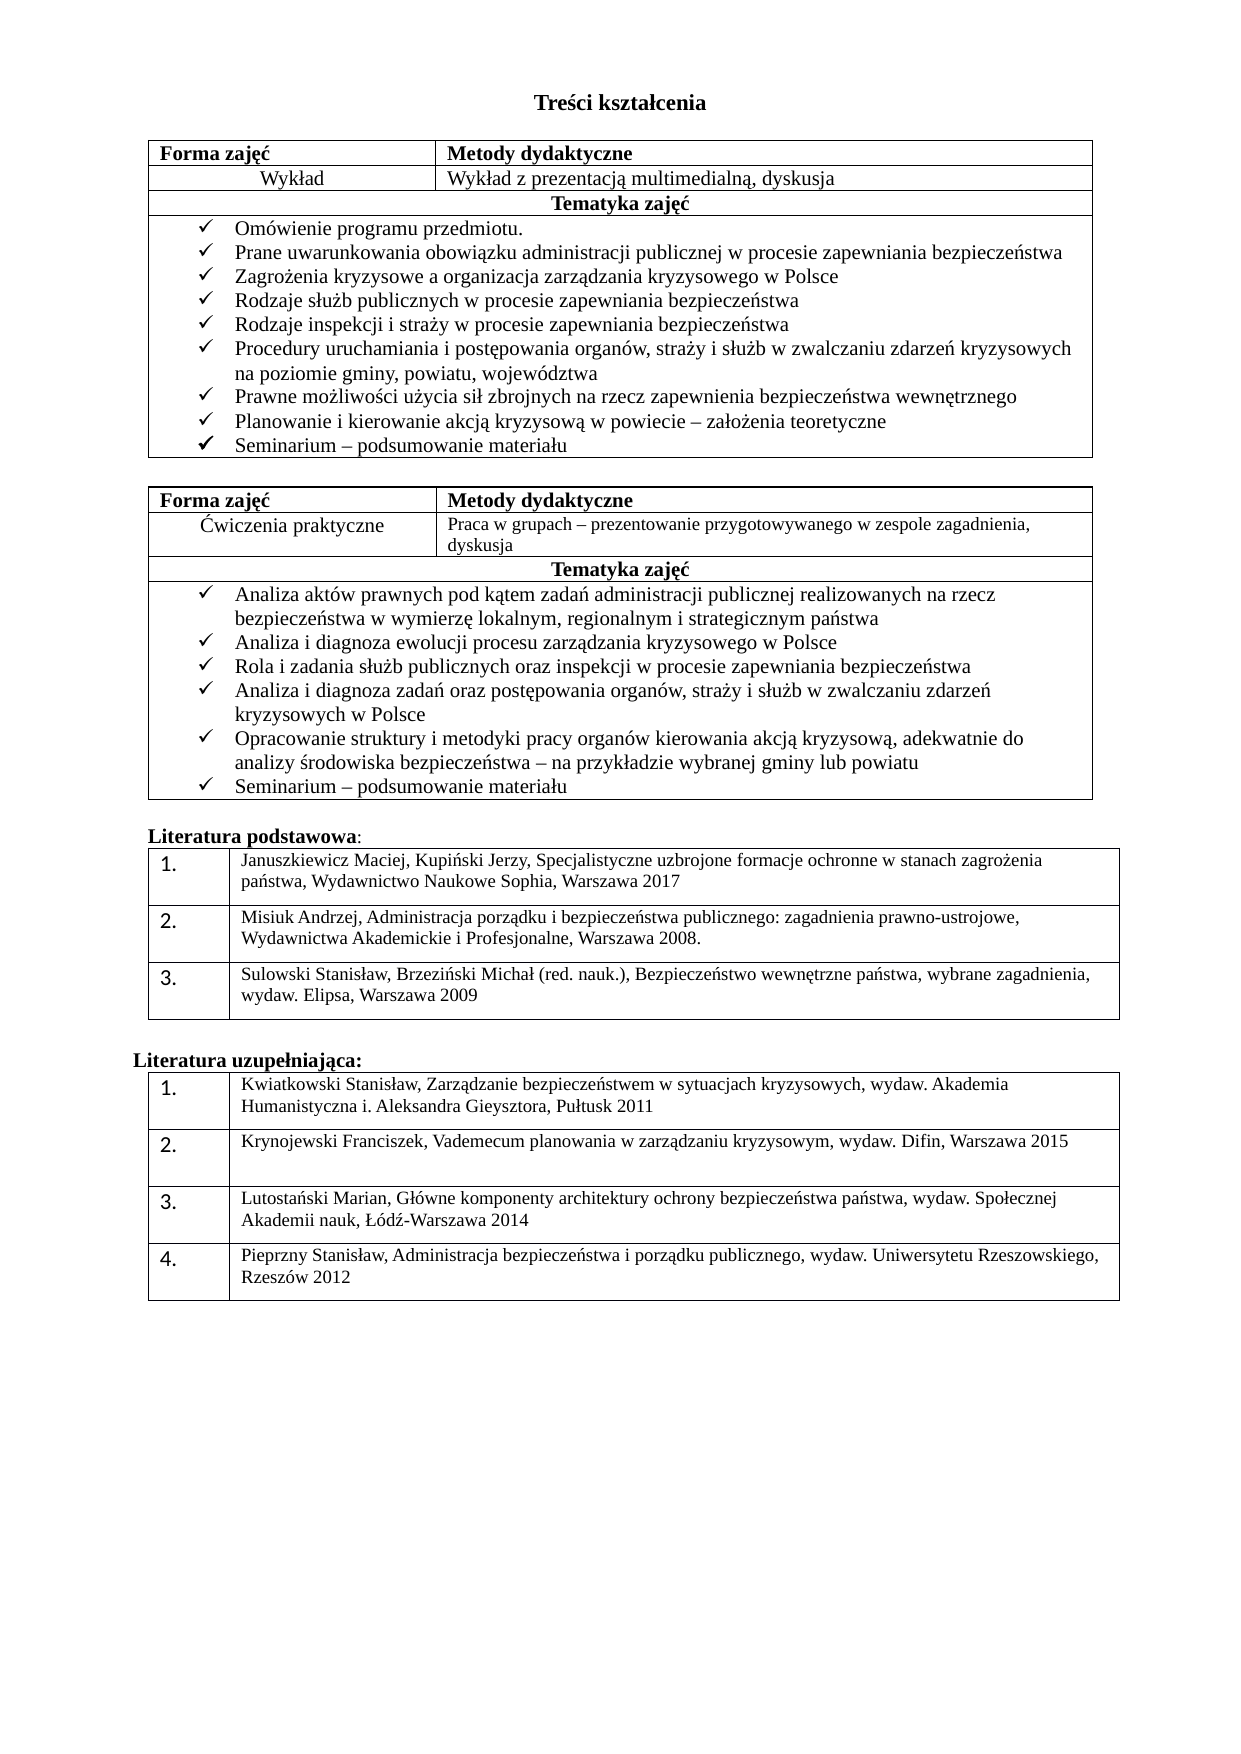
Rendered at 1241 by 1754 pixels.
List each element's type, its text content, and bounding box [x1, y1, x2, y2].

table_header Kwiatkowski Stanisław, Zarządzanie bezpieczeństwem w sytuacjach kryzysowych, wydaw. Akademia Humanistyczna i. Aleksandra Gieysztora, Pułtusk 2011 [230, 1073, 1119, 1129]
table_header Forma zajęć [149, 488, 436, 512]
table_cell Tematyka zajęć [149, 191, 1092, 215]
text Treści kształcenia [148, 89, 1092, 115]
text Literatura podstawowa: [148, 823, 1092, 848]
table_cell [149, 1187, 229, 1243]
table_cell Lutostański Marian, Główne komponenty architektury ochrony bezpieczeństwa państwa, wydaw. Społecznej Akademii nauk, Łódź-Warszawa 2014 [230, 1187, 1119, 1243]
table_cell [149, 906, 229, 962]
table_cell Omówienie programu przedmiotu. Prane uwarunkowania obowiązku administracji publicznej w procesie zapewniania bezpieczeństwa Zagrożenia kryzysowe a organizacja zarządzania kryzysowego w Polsce Rodzaje służb publicznych w procesie zapewniania bezpieczeństwa Rodzaje inspekcji i straży w procesie zapewniania bezpieczeństwa Procedury uruchamiania i postępowania organów, straży i służb w zwalczaniu zdarzeń kryzysowych na poziomie gminy, powiatu, województwa Prawne możliwości użycia sił zbrojnych na rzecz zapewnienia bezpieczeństwa wewnętrznego Planowanie i kierowanie akcją kryzysową w powiecie – założenia teoretyczne Seminarium – podsumowanie materiału [149, 216, 1092, 457]
table_header Metody dydaktyczne [437, 488, 1092, 512]
table_header Januszkiewicz Maciej, Kupiński Jerzy, Specjalistyczne uzbrojone formacje ochronne w stanach zagrożenia państwa, Wydawnictwo Naukowe Sophia, Warszawa 2017 [230, 849, 1119, 905]
table_cell Wykład [149, 166, 435, 190]
table_cell Wykład z prezentacją multimedialną, dyskusja [436, 166, 1092, 190]
text Literatura uzupełniająca: [133, 1048, 1092, 1072]
table_cell Praca w grupach – prezentowanie przygotowywanego w zespole zagadnienia, dyskusja [437, 513, 1092, 556]
table_cell [149, 963, 229, 1019]
table_cell Tematyka zajęć [149, 557, 1092, 581]
table_cell Krynojewski Franciszek, Vademecum planowania w zarządzaniu kryzysowym, wydaw. Difin, Warszawa 2015 [230, 1130, 1119, 1186]
table_header [149, 849, 229, 905]
table_header Metody dydaktyczne [436, 141, 1092, 165]
table_header [149, 1073, 229, 1129]
table_cell [149, 1130, 229, 1186]
table_cell [149, 1244, 229, 1300]
table_cell Pieprzny Stanisław, Administracja bezpieczeństwa i porządku publicznego, wydaw. Uniwersytetu Rzeszowskiego, Rzeszów 2012 [230, 1244, 1119, 1300]
table_cell Ćwiczenia praktyczne [149, 513, 436, 556]
table_cell Misiuk Andrzej, Administracja porządku i bezpieczeństwa publicznego: zagadnienia prawno-ustrojowe, Wydawnictwa Akademickie i Profesjonalne, Warszawa 2008. [230, 906, 1119, 962]
table_header Forma zajęć [149, 141, 435, 165]
table_cell Analiza aktów prawnych pod kątem zadań administracji publicznej realizowanych na rzecz bezpieczeństwa w wymierzę lokalnym, regionalnym i strategicznym państwa Analiza i diagnoza ewolucji procesu zarządzania kryzysowego w Polsce Rola i zadania służb publicznych oraz inspekcji w procesie zapewniania bezpieczeństwa Analiza i diagnoza zadań oraz postępowania organów, straży i służb w zwalczaniu zdarzeń kryzysowych w Polsce Opracowanie struktury i metodyki pracy organów kierowania akcją kryzysową, adekwatnie do analizy środowiska bezpieczeństwa – na przykładzie wybranej gminy lub powiatu Seminarium – podsumowanie materiału [149, 582, 1092, 798]
table_cell Sulowski Stanisław, Brzeziński Michał (red. nauk.), Bezpieczeństwo wewnętrzne państwa, wybrane zagadnienia, wydaw. Elipsa, Warszawa 2009 [230, 963, 1119, 1019]
